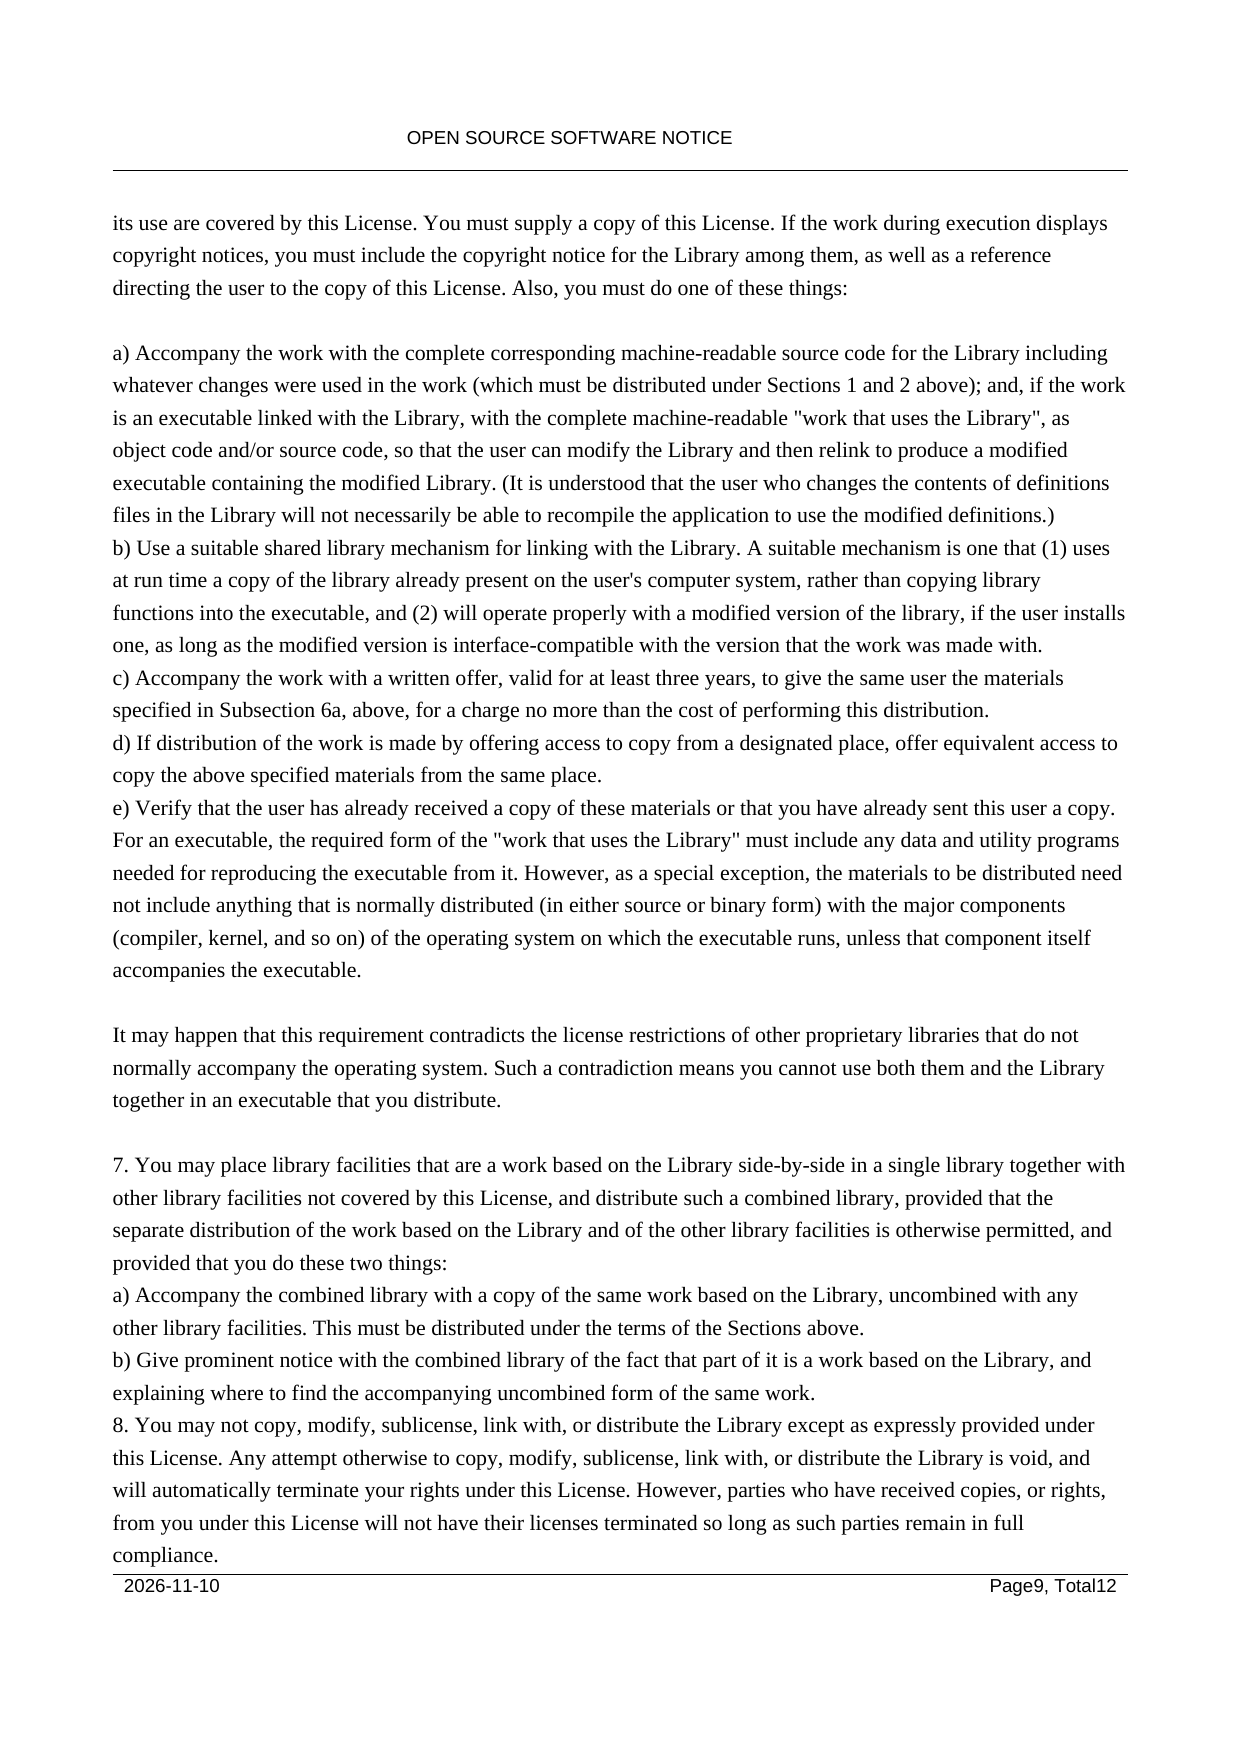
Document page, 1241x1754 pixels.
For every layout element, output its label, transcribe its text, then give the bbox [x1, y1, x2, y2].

text For an executable, the required form of the "work that uses the Library" must include any data and utility programs needed for reproducing the executable from it. However, as a special exception, the materials to be distributed need not include anything that is normally distributed (in either source or binary form) with the major components (compiler, kernel, and so on) of the operating system on which the executable runs, unless that component itself accompanies the executable. [112, 824, 1128, 986]
text c) Accompany the work with a written offer, valid for at least three years, to give the same user the materials specified in Subsection 6a, above, for a charge no more than the cost of performing this distribution. [112, 661, 1128, 726]
text It may happen that this requirement contradicts the license restrictions of other proprietary libraries that do not normally accompany the operating system. Such a contradiction means you cannot use both them and the Library together in an executable that you distribute. [112, 1019, 1128, 1116]
text b) Give prominent notice with the combined library of the fact that part of it is a work based on the Library, and explaining where to find the accompanying uncombined form of the same work. [112, 1344, 1128, 1409]
text 7. You may place library facilities that are a work based on the Library side-by-side in a single library together with other library facilities not covered by this License, and distribute such a combined library, provided that the separate distribution of the work based on the Library and of the other library facilities is otherwise permitted, and provided that you do these two things: [112, 1149, 1128, 1279]
text b) Use a suitable shared library mechanism for linking with the Library. A suitable mechanism is one that (1) uses at run time a copy of the library already present on the user's computer system, rather than copying library functions into the executable, and (2) will operate properly with a modified version of the library, if the user installs one, as long as the modified version is interface-compatible with the version that the work was made with. [112, 531, 1128, 661]
text 8. You may not copy, modify, sublicense, link with, or distribute the Library except as expressly provided under this License. Any attempt otherwise to copy, modify, sublicense, link with, or distribute the Library is void, and will automatically terminate your rights under this License. However, parties who have received copies, or rights, from you under this License will not have their licenses terminated so long as such parties remain in full compliance. [112, 1409, 1128, 1571]
text d) If distribution of the work is made by offering access to copy from a designated place, offer equivalent access to copy the above specified materials from the same place. [112, 726, 1128, 791]
text e) Verify that the user has already received a copy of these materials or that you have already sent this user a copy. [112, 791, 1128, 824]
text a) Accompany the work with the complete corresponding machine-readable source code for the Library including whatever changes were used in the work (which must be distributed under Sections 1 and 2 above); and, if the work is an executable linked with the Library, with the complete machine-readable "work that uses the Library", as object code and/or source code, so that the user can modify the Library and then relink to produce a modified executable containing the modified Library. (It is understood that the user who changes the contents of definitions files in the Library will not necessarily be able to recompile the application to use the modified definitions.) [112, 336, 1128, 531]
text a) Accompany the combined library with a copy of the same work based on the Library, uncombined with any other library facilities. This must be distributed under the terms of the Sections above. [112, 1279, 1128, 1344]
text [112, 206, 1128, 304]
